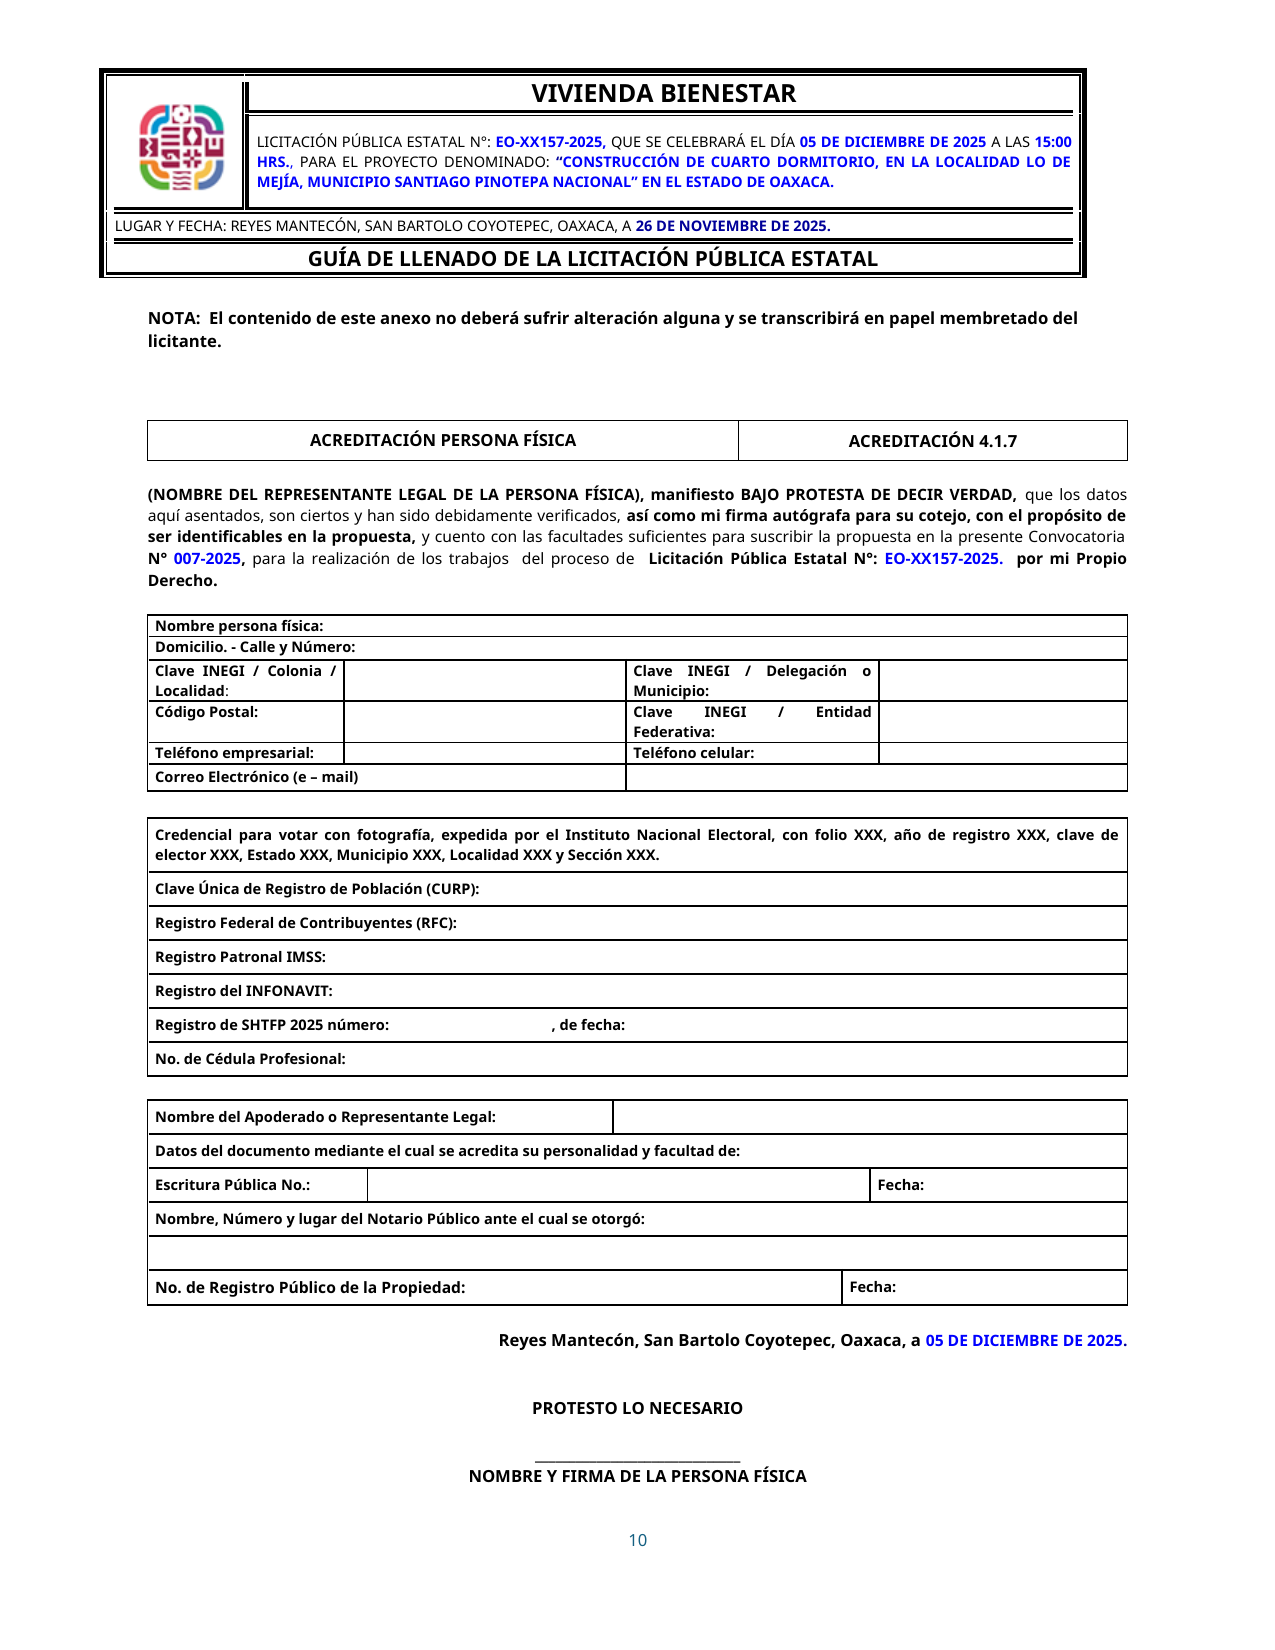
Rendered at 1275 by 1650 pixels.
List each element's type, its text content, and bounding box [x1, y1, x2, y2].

table_cell Código Postal: [148, 701, 343, 742]
table_cell [368, 1169, 869, 1201]
table_cell Clave INEGI / Entidad Federativa: [627, 702, 878, 742]
table_header ACREDITACIÓN 4.1.7 [739, 421, 1127, 460]
table_cell Teléfono empresarial: [148, 743, 343, 763]
table_cell Datos del documento mediante el cual se acredita su personalidad y facultad de: [148, 1134, 1127, 1167]
table_cell [345, 702, 625, 742]
text Reyes Mantecón, San Bartolo Coyotepec, Oaxaca, a 05 DE DICIEMBRE DE 2025. [148, 1328, 1127, 1351]
table_cell Nombre, Número y lugar del Notario Público ante el cual se otorgó: [148, 1202, 1127, 1235]
text PROTESTO LO NECESARIO [148, 1397, 1127, 1419]
table_cell Escritura Pública No.: [148, 1168, 367, 1201]
picture [128, 97, 235, 196]
table_cell Registro Federal de Contribuyentes (RFC): [148, 906, 1127, 939]
table_cell Domicilio. - Calle y Número: [148, 637, 1127, 659]
table_cell Teléfono celular: [627, 743, 878, 763]
table_header ACREDITACIÓN PERSONA FÍSICA [148, 421, 738, 460]
table_cell Clave Única de Registro de Población (CURP): [148, 872, 1127, 905]
table_cell Fecha: [871, 1169, 1127, 1201]
table_cell Fecha: [843, 1271, 1127, 1304]
table_cell Correo Electrónico (e – mail) [148, 764, 625, 790]
table_cell Clave INEGI / Delegación o Municipio: [627, 661, 878, 700]
table_header Nombre persona física: [148, 616, 1127, 636]
table_header [614, 1101, 1127, 1133]
text NOMBRE Y FIRMA DE LA PERSONA FÍSICA [148, 1465, 1127, 1487]
table_cell Clave INEGI / Colonia / Localidad: [148, 660, 343, 700]
table_cell [880, 743, 1127, 763]
table_cell [880, 702, 1127, 742]
table_cell [148, 1236, 1127, 1269]
table_cell Registro Patronal IMSS: [148, 940, 1127, 973]
text NOTA: El contenido de este anexo no deberá sufrir alteración alguna y se transcribirá en papel membretado del licitante. [148, 307, 1127, 352]
table_cell Registro del INFONAVIT: [148, 974, 1127, 1007]
table_header Credencial para votar con fotografía, expedida por el Instituto Nacional Electoral, con folio XXX, año de registro XXX, clave de elector XXX, Estado XXX, Municipio XXX, Localidad XXX y Sección XXX. [148, 819, 1127, 871]
table_cell [345, 743, 625, 763]
text (NOMBRE DEL REPRESENTANTE LEGAL DE LA PERSONA FÍSICA), manifiesto BAJO PROTESTA DE DECIR VERDAD, que los datos aquí asentados, son ciertos y han sido debidamente verificados, así como mi firma autógrafa para su cotejo, con el propósito de ser identificables en la propuesta, y cuento con las facultades suficientes para suscribir la propuesta en la presente Convocatoria N° 007-2025, para la realización de los trabajos del proceso de Licitación Pública Estatal N°: EO-XX157-2025. por mi Propio Derecho. [148, 484, 1127, 591]
table_cell Registro de SHTFP 2025 número: , de fecha: [148, 1008, 1127, 1041]
table_cell [880, 661, 1127, 700]
table_cell No. de Cédula Profesional: [148, 1042, 1127, 1075]
text ______________________________ [148, 1442, 1127, 1465]
table_cell No. de Registro Público de la Propiedad: [148, 1270, 841, 1304]
table_cell [627, 765, 1127, 790]
table_cell [345, 661, 625, 700]
table_header Nombre del Apoderado o Representante Legal: [148, 1101, 612, 1133]
